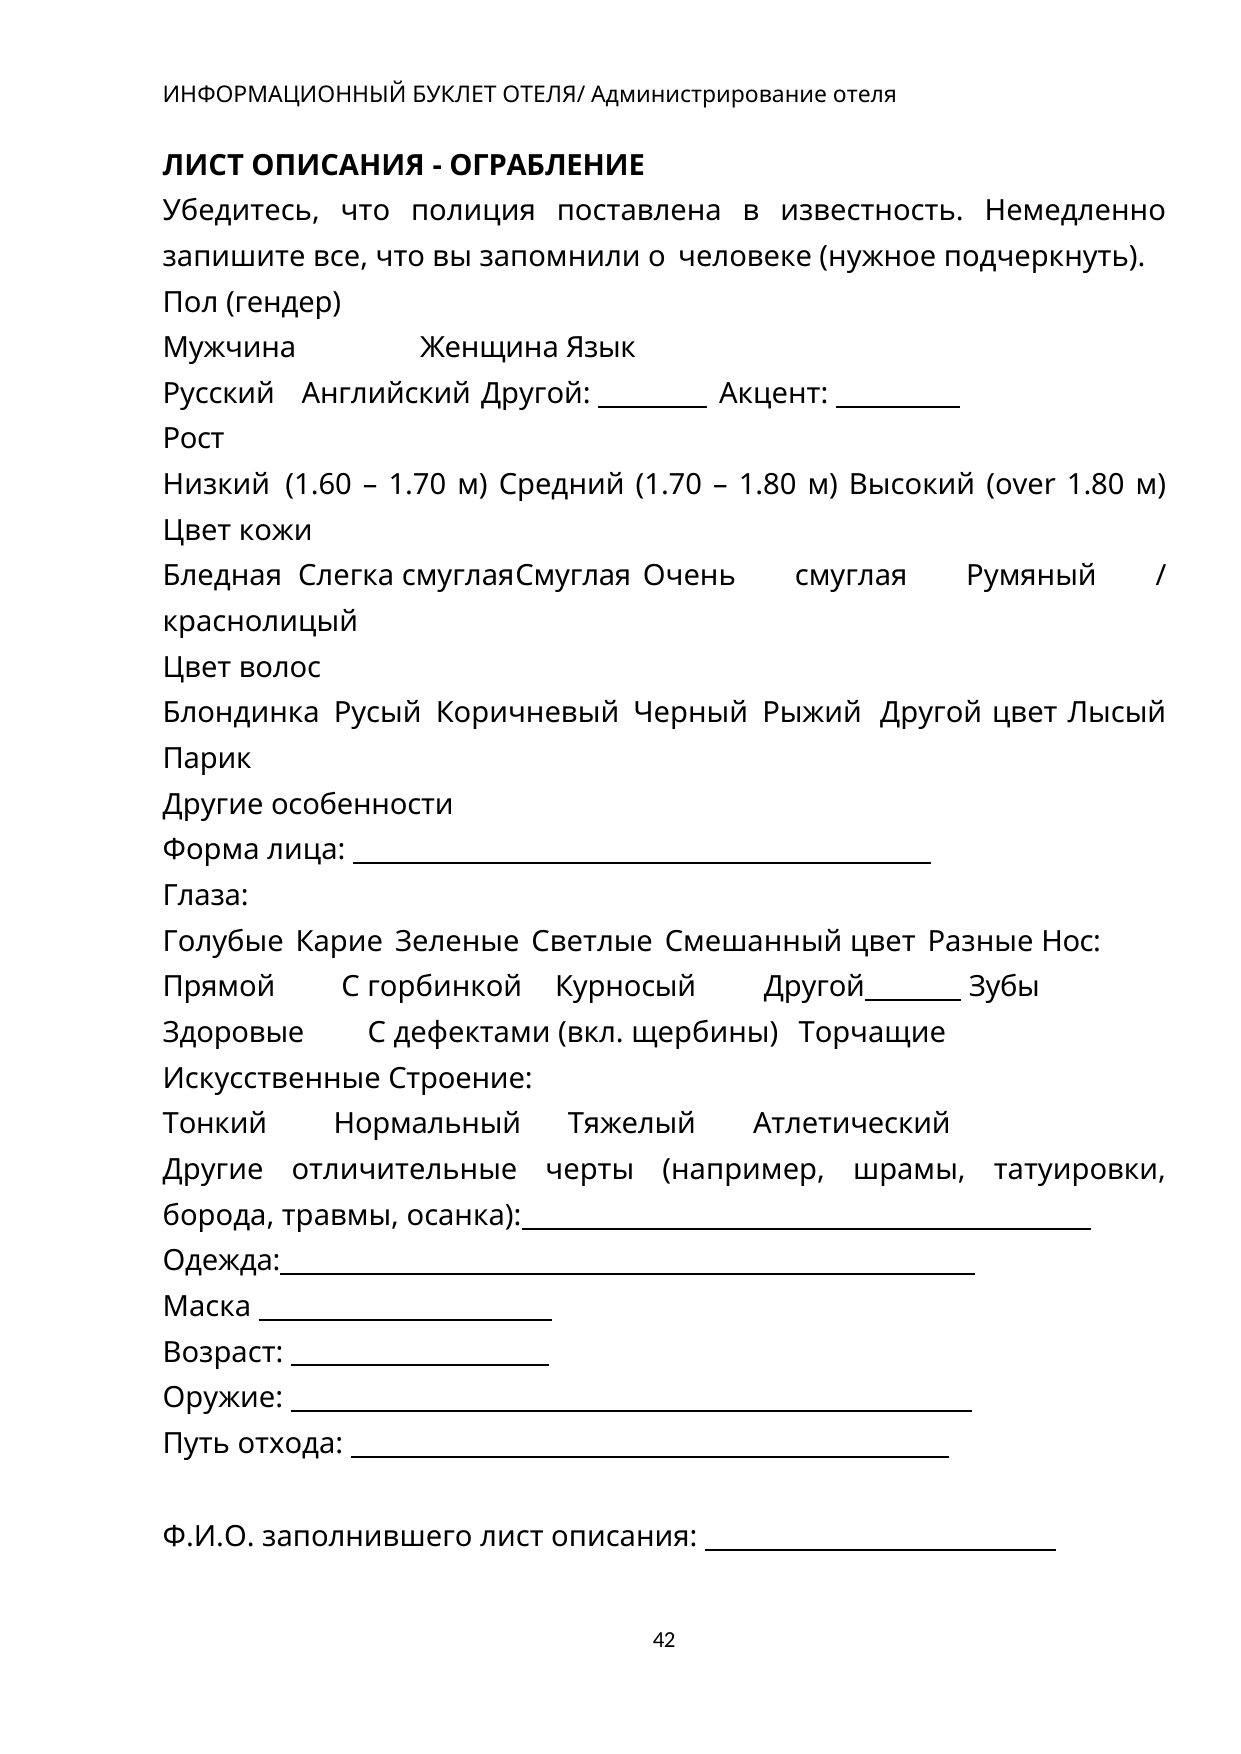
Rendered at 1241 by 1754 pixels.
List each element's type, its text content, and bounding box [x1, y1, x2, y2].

text Убедитесь, что полиция поставлена в известность. Немедленно запишите все, что вы запомнили о человеке (нужное подчеркнуть). [162, 189, 1166, 275]
text Путь отхода: [162, 1422, 1166, 1462]
text Цвет волос [162, 646, 1166, 686]
text Другие отличительные черты (например, шрамы, татуировки, борода, травмы, осанка): Одежда: [162, 1148, 1166, 1279]
text Низкий (1.60 – 1.70 м) Средний (1.70 – 1.80 м) Высокий (over 1.80 м) Цвет кожи [162, 463, 1166, 549]
text Прямой С горбинкой Курносый Другой Зубы [162, 966, 1166, 1005]
text Форма лица: [162, 829, 1166, 868]
text Мужчина Женщина Язык [162, 327, 1166, 366]
text Пол (гендер) [162, 281, 1166, 321]
text Возраст: [162, 1331, 1166, 1371]
text Маска [162, 1285, 1166, 1325]
text Другие особенности [162, 783, 1166, 823]
text Голубые Карие Зеленые Светлые Смешанный цвет Разные Нос: [162, 920, 1166, 960]
text Блондинка Русый Коричневый Черный Рыжий Другой цвет Лысый Парик [162, 692, 1166, 777]
text Здоровые С дефектами (вкл. щербины) Торчащие Искусственные Строение: [162, 1011, 1166, 1097]
text Оружие: [162, 1377, 1166, 1416]
text Тонкий Нормальный Тяжелый Атлетический [162, 1103, 1166, 1142]
subtitle ЛИСТ ОПИСАНИЯ - ОГРАБЛЕНИЕ [162, 144, 1166, 183]
text Ф.И.О. заполнившего лист описания: [162, 1516, 1166, 1555]
text Глаза: [162, 874, 1166, 914]
text Рост [162, 418, 1166, 457]
text Русский Английский Другой: Акцент: [162, 372, 1166, 412]
text Бледная Слегка смуглая Смуглая Очень смуглая Румяный / краснолицый [162, 555, 1166, 640]
